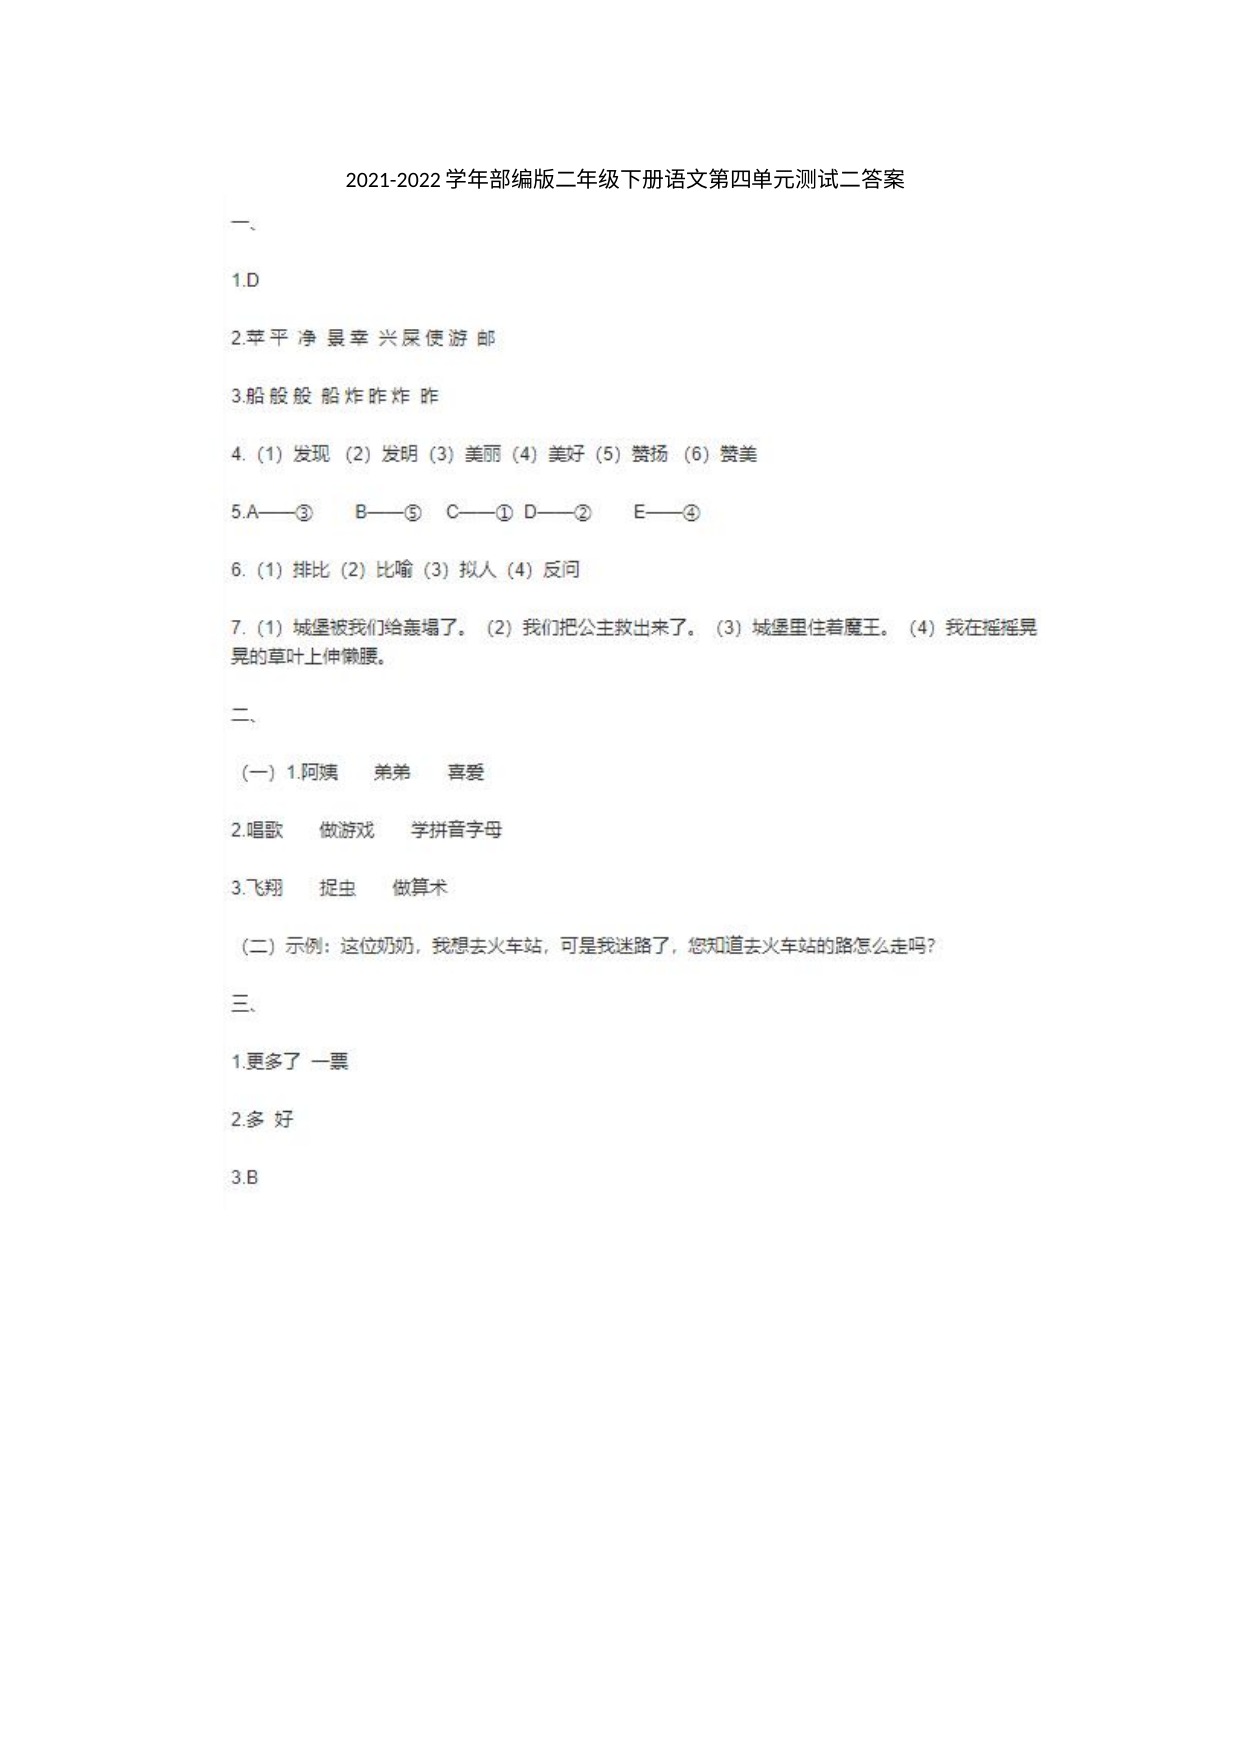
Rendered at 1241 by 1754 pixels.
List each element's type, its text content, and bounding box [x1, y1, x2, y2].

text 2021-2022学年部编版二年级下册语文第四单元测试二答案 [187, 162, 1053, 194]
picture [187, 194, 1053, 1210]
